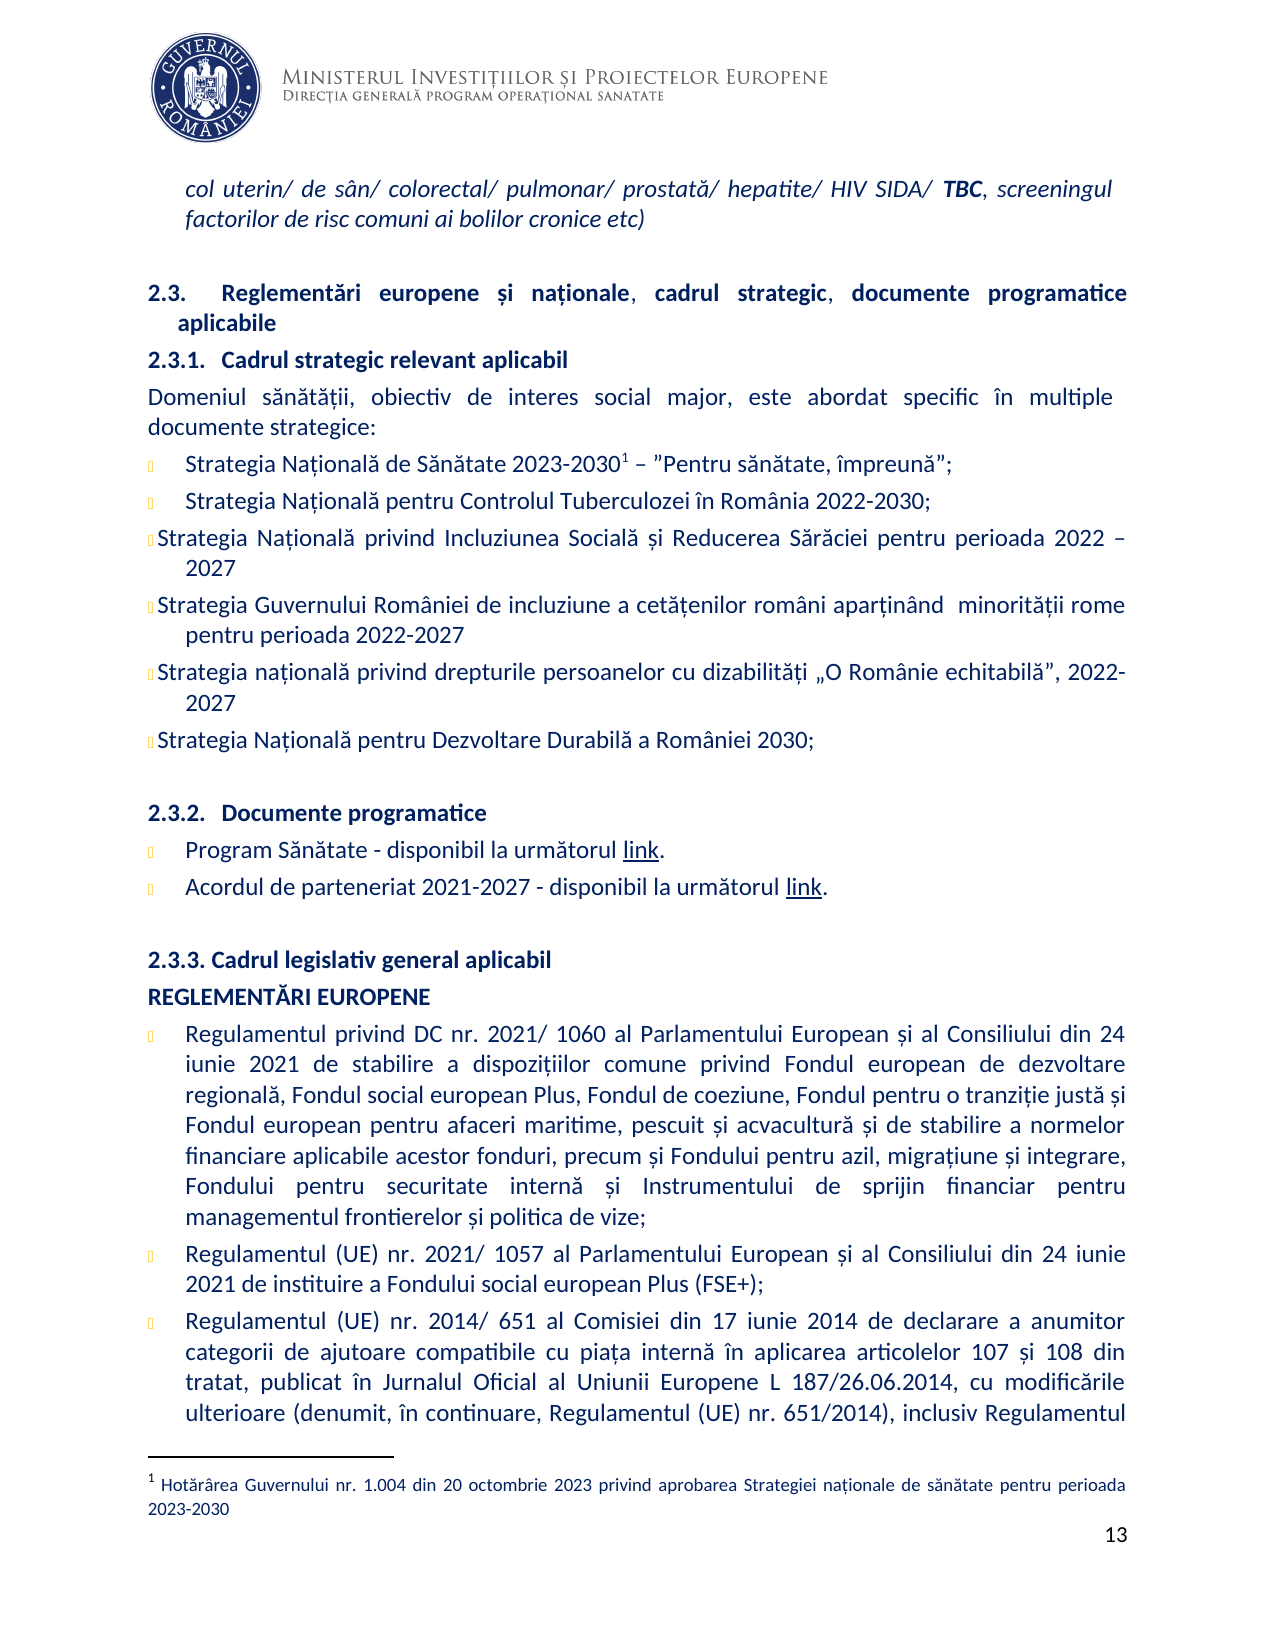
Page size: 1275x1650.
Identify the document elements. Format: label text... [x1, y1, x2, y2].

text REGLEMENTĂRI EUROPENE [148, 981, 1127, 1012]
list Strategia Guvernului României de incluziune a cetățenilor români aparținând minorității rome pentru perioada 2022-2027 [148, 589, 1127, 650]
text 2.3.3. Cadrul legislativ general aplicabil [148, 944, 1127, 975]
list Strategia Națională privind Incluziunea Socială și Reducerea Sărăciei pentru perioada 2022 – 2027 [148, 522, 1127, 583]
list Strategia Națională de Sănătate 2023-2030 – ”Pentru sănătate, împreună”; [148, 448, 1115, 479]
list Regulamentul (UE) nr. 2021/ 1057 al Parlamentului European și al Consiliului din 24 iunie 2021 de instituire a Fondului social european Plus (FSE+); [148, 1238, 1127, 1299]
text Domeniul sănătății, obiectiv de interes social major, este abordat specific în multiple documente strategice: [148, 381, 1115, 442]
list Cadrul strategic relevant aplicabil [148, 344, 1127, 375]
list Strategia Națională pentru Controlul Tuberculozei în România 2022-2030; [148, 485, 1115, 516]
list Strategia națională privind drepturile persoanelor cu dizabilități „O Românie echitabilă”, 2022-2027 [148, 656, 1127, 717]
picture [147, 29, 852, 145]
list Strategia Națională pentru Dezvoltare Durabilă a României 2030; [148, 724, 1127, 754]
list Documente programatice [148, 797, 1127, 828]
list Program Sănătate - disponibil la următorul link. [148, 834, 1127, 864]
list Acordul de parteneriat 2021-2027 - disponibil la următorul link. [148, 871, 1127, 901]
list Regulamentul privind DC nr. 2021/ 1060 al Parlamentului European și al Consiliului din 24 iunie 2021 de stabilire a dispozițiilor comune privind Fondul european de dezvoltare regională, Fondul social european Plus, Fondul de coeziune, Fondul pentru o tranziție justă și Fondul european pentru afaceri maritime, pescuit și acvacultură și de stabilire a normelor financiare aplicabile acestor fonduri, precum și Fondului pentru azil, migrațiune și integrare, Fondului pentru securitate internă și Instrumentului de sprijin financiar pentru managementul frontierelor și politica de vize; [148, 1018, 1127, 1232]
list Reglementări europene și naționale, cadrul strategic, documente programatice aplicabile [148, 277, 1127, 338]
